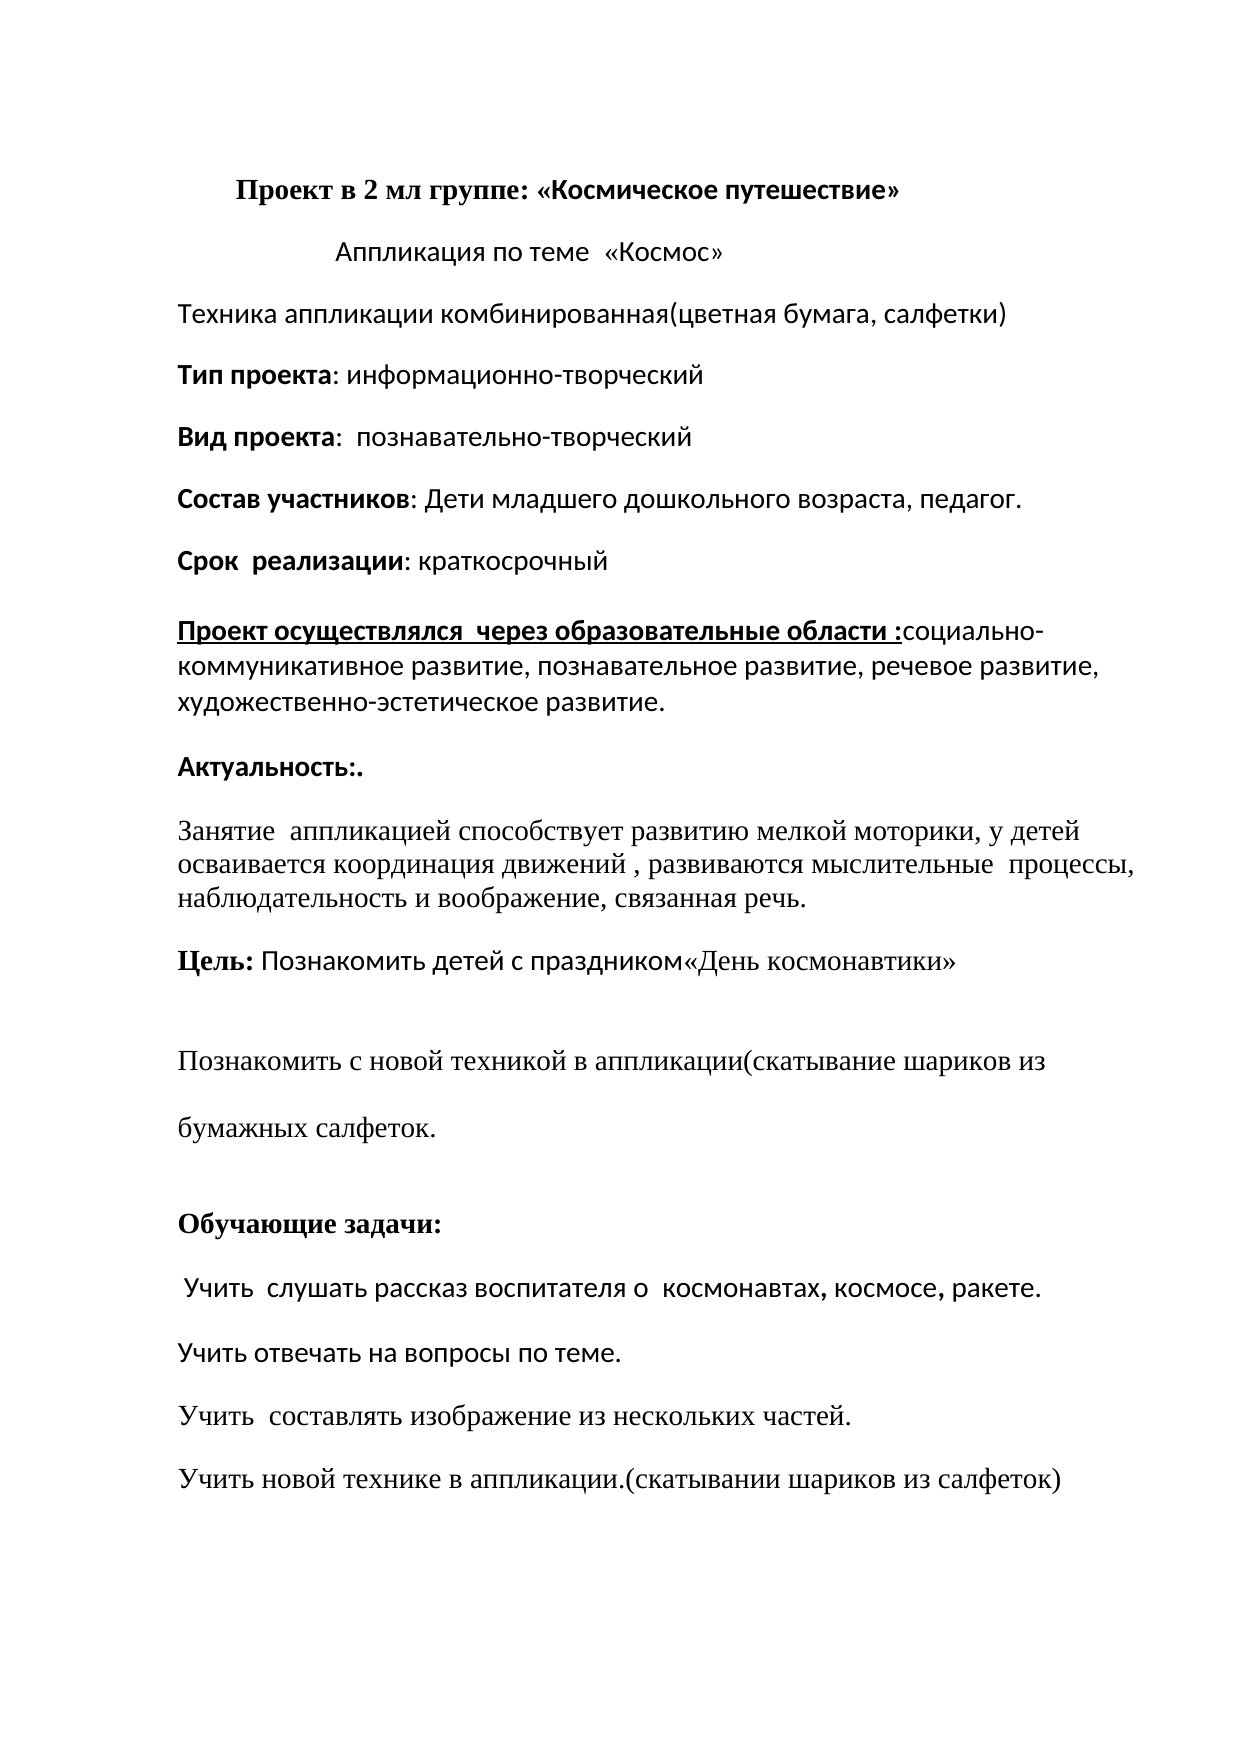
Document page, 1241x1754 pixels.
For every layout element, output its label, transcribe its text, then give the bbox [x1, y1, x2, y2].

text Занятие аппликацией способствует развитию мелкой моторики, у детей осваивается координация движений , развиваются мыслительные процессы, наблюдательность и воображение, связанная речь. [177, 813, 1152, 913]
text Вид проекта: познавательно-творческий [177, 418, 1152, 454]
text Актуальность:. [177, 748, 1152, 783]
text Проект осуществлялся через образовательные области :социально-коммуникативное развитие, познавательное развитие, речевое развитие, художественно-эстетическое развитие. [177, 612, 1152, 719]
text Техника аппликации комбинированная(цветная бумага, салфетки) [177, 295, 1152, 330]
text Учить слушать рассказ воспитателя о космонавтах, космосе, ракете. [177, 1269, 1152, 1304]
text Срок реализации: краткосрочный [177, 542, 1152, 577]
text Тип проекта: информационно-творческий [177, 356, 1152, 392]
text Учить составлять изображение из нескольких частей. [177, 1398, 1152, 1432]
text Проект в 2 мл группе: «Космическое путешествие» [177, 171, 1152, 207]
text Обучающие задачи: [177, 1206, 1152, 1240]
text Цель: Познакомить детей с праздником«День космонавтики» [177, 942, 1152, 978]
text Учить новой технике в аппликации.(скатывании шариков из салфеток) [177, 1461, 1152, 1495]
text Познакомить с новой техникой в аппликации(скатывание шариков из бумажных салфеток. [177, 1043, 1152, 1143]
text Учить отвечать на вопросы по теме. [177, 1334, 1152, 1369]
text Аппликация по теме «Космос» [177, 233, 1152, 268]
text Состав участников: Дети младшего дошкольного возраста, педагог. [177, 480, 1152, 516]
